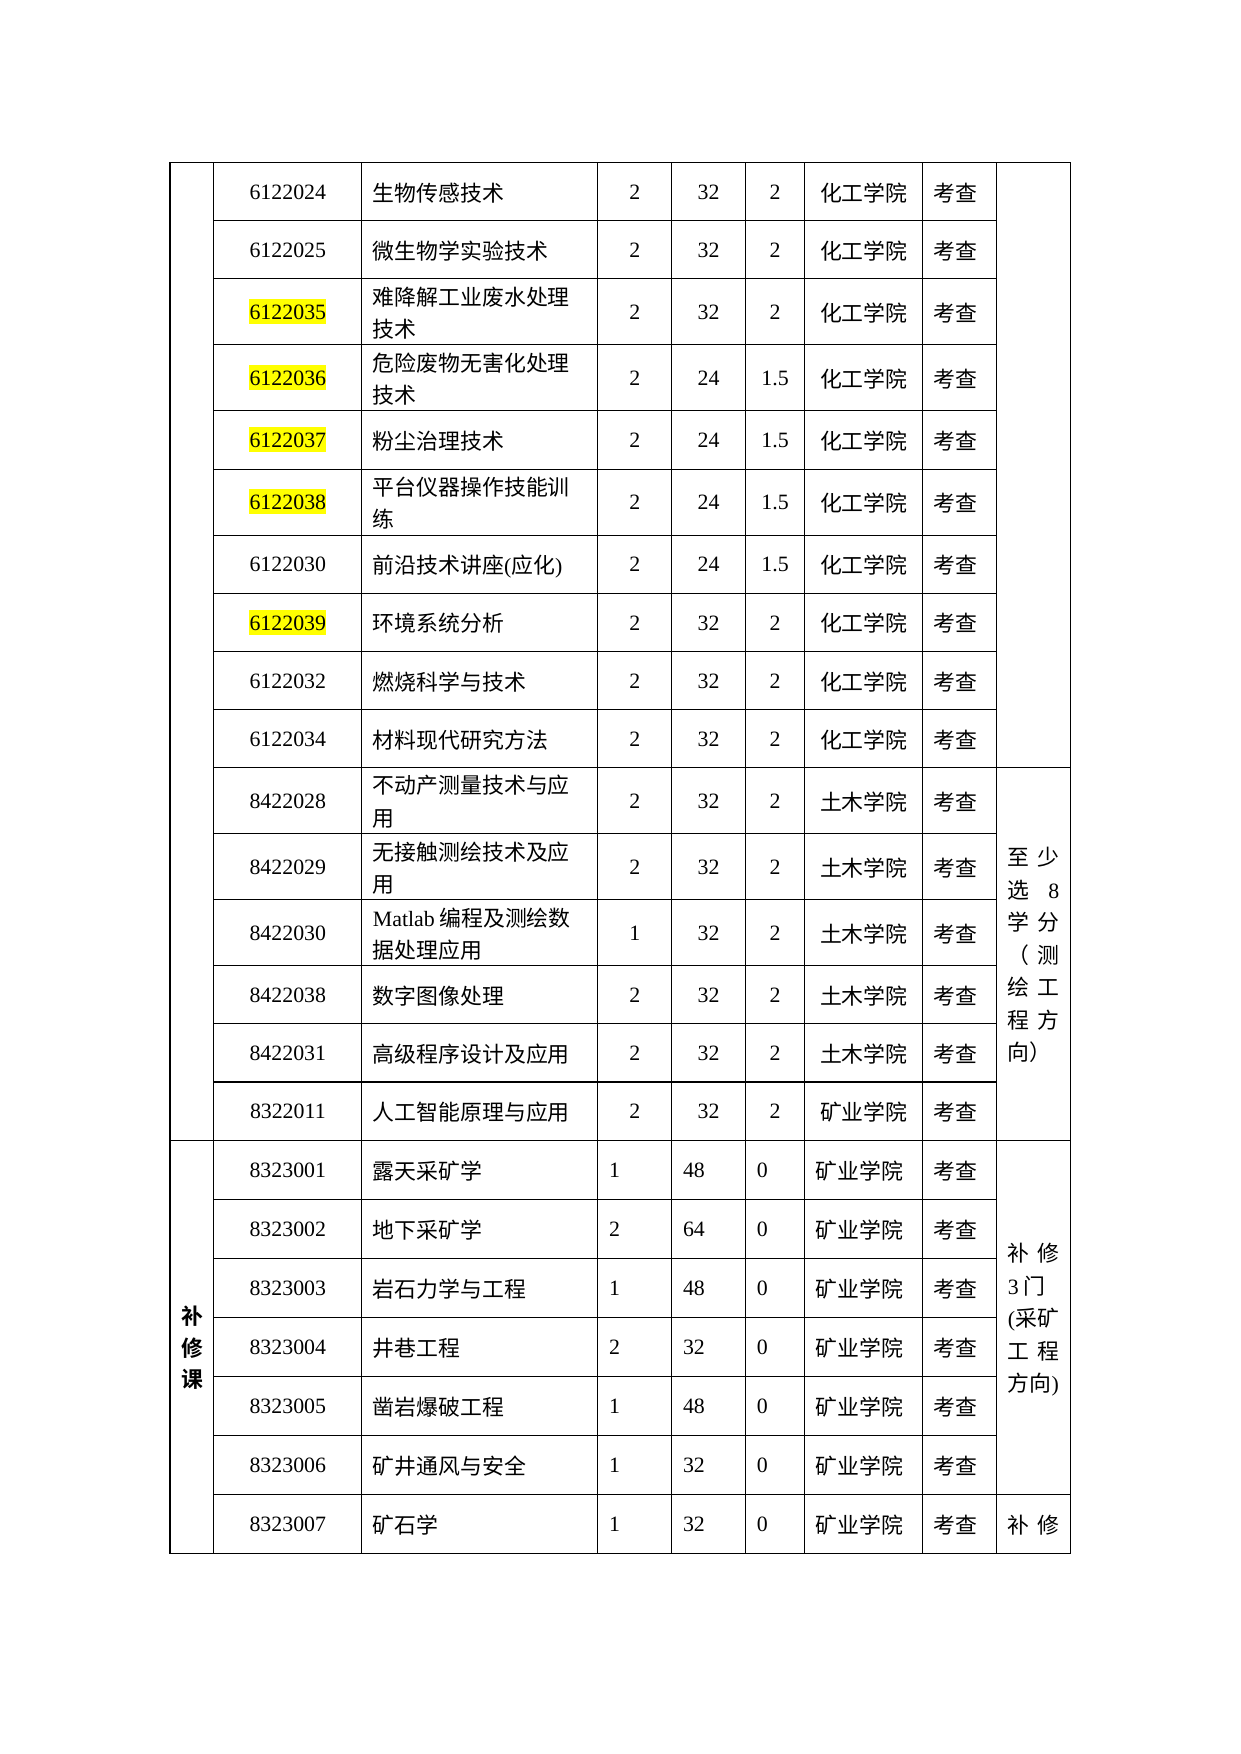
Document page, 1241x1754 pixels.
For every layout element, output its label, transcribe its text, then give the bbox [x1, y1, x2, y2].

table_cell 高级程序设计及应用 [362, 1024, 597, 1081]
table_cell 32 [672, 1495, 745, 1553]
table_cell 人工智能原理与应用 [362, 1083, 597, 1139]
table_cell 考查 [923, 470, 996, 534]
table_cell 8422030 [214, 900, 361, 965]
table_cell 微生物学实验技术 [362, 221, 597, 278]
table_cell 矿业学院 [805, 1200, 922, 1258]
table_cell 考查 [923, 279, 996, 344]
table_cell 考查 [923, 411, 996, 468]
table_cell 生物传感技术 [362, 163, 597, 220]
table_cell 化工学院 [805, 279, 922, 344]
table_cell 考查 [923, 594, 996, 651]
table_cell 8323003 [214, 1259, 361, 1317]
table_cell 6122024 [214, 163, 361, 220]
table_cell 32 [672, 966, 745, 1023]
table_cell 2 [746, 279, 804, 344]
table_cell 2 [598, 1024, 671, 1081]
table_cell 土木学院 [805, 768, 922, 833]
table_cell 土木学院 [805, 834, 922, 899]
table_cell 不动产测量技术与应用 [362, 768, 597, 833]
table_cell 6122030 [214, 536, 361, 593]
table_cell 考查 [923, 536, 996, 593]
table_cell 0 [746, 1318, 804, 1376]
table_cell 8322011 [214, 1083, 361, 1139]
table_cell 8323001 [214, 1141, 361, 1198]
table_cell 考查 [923, 1200, 996, 1258]
table_cell 32 [672, 1083, 745, 1139]
table_cell 48 [672, 1377, 745, 1435]
table_cell 土木学院 [805, 1024, 922, 1081]
table_cell 环境系统分析 [362, 594, 597, 651]
table_cell 1 [598, 1377, 671, 1435]
table_cell 土木学院 [805, 900, 922, 965]
table_cell 2 [598, 834, 671, 899]
table_cell 补修3门 （矿物加工工程方向） [997, 1495, 1070, 1553]
table_cell 数字图像处理 [362, 966, 597, 1023]
table_cell 2 [598, 966, 671, 1023]
table_cell 化工学院 [805, 163, 922, 220]
table_cell 2 [746, 900, 804, 965]
table_cell 考查 [923, 1377, 996, 1435]
table_cell 考查 [923, 710, 996, 767]
table_cell 考查 [923, 1024, 996, 1081]
table_cell 难降解工业废水处理技术 [362, 279, 597, 344]
table_cell 粉尘治理技术 [362, 411, 597, 468]
table_cell 6122037 [214, 411, 361, 468]
table_cell 2 [598, 411, 671, 468]
table_cell 2 [598, 652, 671, 709]
table_cell 0 [746, 1436, 804, 1494]
table_cell 补修课 [171, 1141, 213, 1553]
table_cell 2 [598, 594, 671, 651]
table_cell 32 [672, 652, 745, 709]
table_cell 1.5 [746, 536, 804, 593]
table_cell 矿业学院 [805, 1318, 922, 1376]
table_cell 化工学院 [805, 345, 922, 410]
table_cell 6122034 [214, 710, 361, 767]
table_cell 2 [746, 834, 804, 899]
table_cell 化工学院 [805, 710, 922, 767]
table_cell 考查 [923, 966, 996, 1023]
table_cell 1 [598, 900, 671, 965]
table_cell 8323004 [214, 1318, 361, 1376]
table_cell 2 [598, 1318, 671, 1376]
table_cell 0 [746, 1259, 804, 1317]
table_cell 8323006 [214, 1436, 361, 1494]
table_cell 24 [672, 536, 745, 593]
table_cell 至少选8学分（测绘工程方向） [997, 768, 1070, 1139]
table_cell 8422029 [214, 834, 361, 899]
table_cell 0 [746, 1495, 804, 1553]
table_cell 2 [746, 966, 804, 1023]
table_cell 8422038 [214, 966, 361, 1023]
table_cell 凿岩爆破工程 [362, 1377, 597, 1435]
table_cell 矿业学院 [805, 1495, 922, 1553]
table_cell 1.5 [746, 345, 804, 410]
table_cell 考查 [923, 768, 996, 833]
table_cell 8422031 [214, 1024, 361, 1081]
table_cell 2 [598, 536, 671, 593]
table_cell 2 [598, 710, 671, 767]
table_cell 2 [598, 279, 671, 344]
table_cell 2 [746, 652, 804, 709]
table_cell 无接触测绘技术及应用 [362, 834, 597, 899]
table_cell 井巷工程 [362, 1318, 597, 1376]
table_cell 8323005 [214, 1377, 361, 1435]
table_cell 32 [672, 221, 745, 278]
table_cell 48 [672, 1259, 745, 1317]
table_cell 考查 [923, 1083, 996, 1139]
table_cell 8323007 [214, 1495, 361, 1553]
table_cell 32 [672, 279, 745, 344]
table_cell 1.5 [746, 411, 804, 468]
table_cell 化工学院 [805, 536, 922, 593]
table_cell 6122036 [214, 345, 361, 410]
table_cell 2 [598, 345, 671, 410]
table_cell 32 [672, 768, 745, 833]
table_cell 2 [598, 768, 671, 833]
table_cell 6122038 [214, 470, 361, 534]
table_cell 8422028 [214, 768, 361, 833]
table_cell 考查 [923, 221, 996, 278]
table_cell 矿井通风与安全 [362, 1436, 597, 1494]
table_cell 2 [598, 163, 671, 220]
table_cell 6122032 [214, 652, 361, 709]
table_cell 2 [746, 710, 804, 767]
table_cell 露天采矿学 [362, 1141, 597, 1198]
table_cell 32 [672, 710, 745, 767]
table_cell 64 [672, 1200, 745, 1258]
table_cell Matlab编程及测绘数据处理应用 [362, 900, 597, 965]
table_cell 2 [746, 768, 804, 833]
table_cell 补修3门 (采矿工程方向) [997, 1141, 1070, 1494]
table_cell 化工学院 [805, 594, 922, 651]
table_cell 6122035 [214, 279, 361, 344]
table_cell 考查 [923, 652, 996, 709]
table_cell 32 [672, 1024, 745, 1081]
table_cell 32 [672, 1436, 745, 1494]
table_cell 燃烧科学与技术 [362, 652, 597, 709]
table_cell 32 [672, 1318, 745, 1376]
table_cell 2 [746, 594, 804, 651]
table_cell 平台仪器操作技能训练 [362, 470, 597, 534]
table_cell 危险废物无害化处理技术 [362, 345, 597, 410]
table_cell 24 [672, 345, 745, 410]
table_cell 0 [746, 1141, 804, 1198]
table_cell 考查 [923, 1436, 996, 1494]
table_cell 矿业学院 [805, 1083, 922, 1139]
table_cell 矿业学院 [805, 1141, 922, 1198]
table_cell 化工学院 [805, 221, 922, 278]
table_cell 2 [746, 163, 804, 220]
table_cell 2 [746, 221, 804, 278]
table_cell 考查 [923, 834, 996, 899]
table_cell 材料现代研究方法 [362, 710, 597, 767]
table_cell 2 [598, 1200, 671, 1258]
table_cell 24 [672, 470, 745, 534]
table_cell 矿业学院 [805, 1259, 922, 1317]
table_cell 32 [672, 163, 745, 220]
table_cell 化工学院 [805, 470, 922, 534]
table_cell 地下采矿学 [362, 1200, 597, 1258]
table_cell 土木学院 [805, 966, 922, 1023]
table_cell 1 [598, 1495, 671, 1553]
table_cell 岩石力学与工程 [362, 1259, 597, 1317]
table_cell 0 [746, 1200, 804, 1258]
table_cell 32 [672, 594, 745, 651]
table_cell 化工学院 [805, 411, 922, 468]
table_cell 24 [672, 411, 745, 468]
table_cell 32 [672, 900, 745, 965]
table_cell 6122039 [214, 594, 361, 651]
table_cell 2 [598, 221, 671, 278]
table_cell 化工学院 [805, 652, 922, 709]
table_cell 48 [672, 1141, 745, 1198]
table_cell 考查 [923, 900, 996, 965]
table_cell 矿业学院 [805, 1377, 922, 1435]
table_cell 考查 [923, 345, 996, 410]
table_cell 1 [598, 1436, 671, 1494]
table_cell 考查 [923, 163, 996, 220]
table_cell 0 [746, 1377, 804, 1435]
table_cell 2 [746, 1024, 804, 1081]
table_cell 2 [598, 470, 671, 534]
table_cell 8323002 [214, 1200, 361, 1258]
table_cell 1 [598, 1141, 671, 1198]
table_cell 1.5 [746, 470, 804, 534]
table_cell 前沿技术讲座(应化) [362, 536, 597, 593]
table_cell 考查 [923, 1141, 996, 1198]
table_cell 6122025 [214, 221, 361, 278]
table_cell 1 [598, 1259, 671, 1317]
table_cell 考查 [923, 1259, 996, 1317]
table_cell 矿石学 [362, 1495, 597, 1553]
table_cell 矿业学院 [805, 1436, 922, 1494]
table_cell 考查 [923, 1495, 996, 1553]
table_cell 考查 [923, 1318, 996, 1376]
table_cell 2 [598, 1083, 671, 1139]
table_cell 2 [746, 1083, 804, 1139]
table_cell 32 [672, 834, 745, 899]
